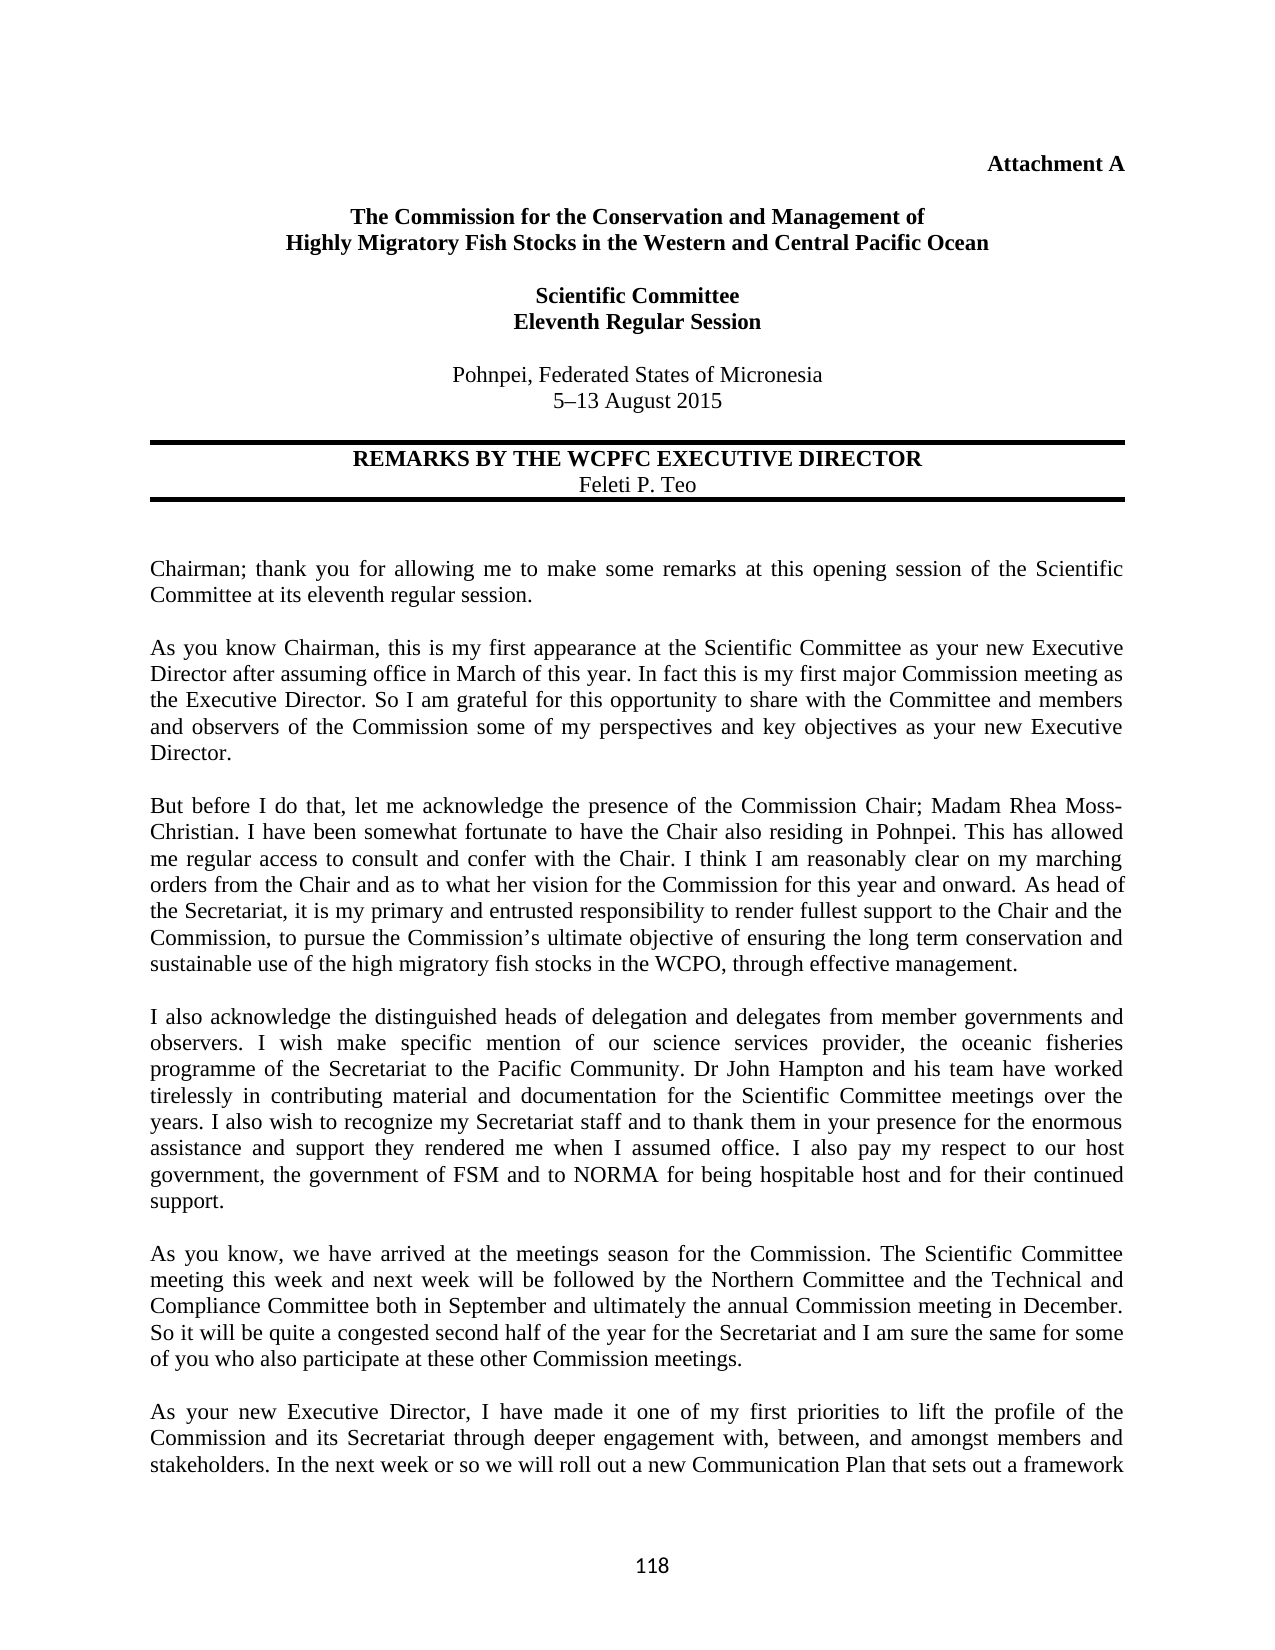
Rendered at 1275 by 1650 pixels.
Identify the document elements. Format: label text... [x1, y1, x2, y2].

text Pohnpei, Federated States of Micronesia [150, 361, 1125, 387]
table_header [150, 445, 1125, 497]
text Attachment A [150, 150, 1125, 176]
text Highly Migratory Fish Stocks in the Western and Central Pacific Ocean [150, 229, 1125, 255]
text Scientific Committee [150, 282, 1125, 308]
text Eleventh Regular Session [150, 308, 1125, 334]
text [150, 1398, 1125, 1477]
text I also acknowledge the distinguished heads of delegation and delegates from member governments and observers. I wish make specific mention of our science services provider, the oceanic fisheries programme of the Secretariat to the Pacific Community. Dr John Hampton and his team have worked tirelessly in contributing material and documentation for the Scientific Committee meetings over the years. I also wish to recognize my Secretariat staff and to thank them in your presence for the enormous assistance and support they rendered me when I assumed office. I also pay my respect to our host government, the government of FSM and to NORMA for being hospitable host and for their continued support. [150, 1003, 1125, 1213]
text 5–13 August 2015 [150, 387, 1125, 413]
text As you know Chairman, this is my first appearance at the Scientific Committee as your new Executive Director after assuming office in March of this year. In fact this is my first major Commission meeting as the Executive Director. So I am grateful for this opportunity to share with the Committee and members and observers of the Commission some of my perspectives and key objectives as your new Executive Director. [150, 634, 1125, 766]
text As you know, we have arrived at the meetings season for the Commission. The Scientific Committee meeting this week and next week will be followed by the Northern Committee and the Technical and Compliance Committee both in September and ultimately the annual Commission meeting in December. So it will be quite a congested second half of the year for the Secretariat and I am sure the same for some of you who also participate at these other Commission meetings. [150, 1240, 1125, 1372]
text But before I do that, let me acknowledge the presence of the Commission Chair; Madam Rhea Moss-Christian. I have been somewhat fortunate to have the Chair also residing in Pohnpei. This has allowed me regular access to consult and confer with the Chair. I think I am reasonably clear on my marching orders from the Chair and as to what her vision for the Commission for this year and onward. As head of the Secretariat, it is my primary and entrusted responsibility to render fullest support to the Chair and the Commission, to pursue the Commission’s ultimate objective of ensuring the long term conservation and sustainable use of the high migratory fish stocks in the WCPO, through effective management. [150, 792, 1125, 976]
text Chairman; thank you for allowing me to make some remarks at this opening session of the Scientific Committee at its eleventh regular session. [150, 555, 1125, 607]
text The Commission for the Conservation and Management of [150, 203, 1125, 229]
